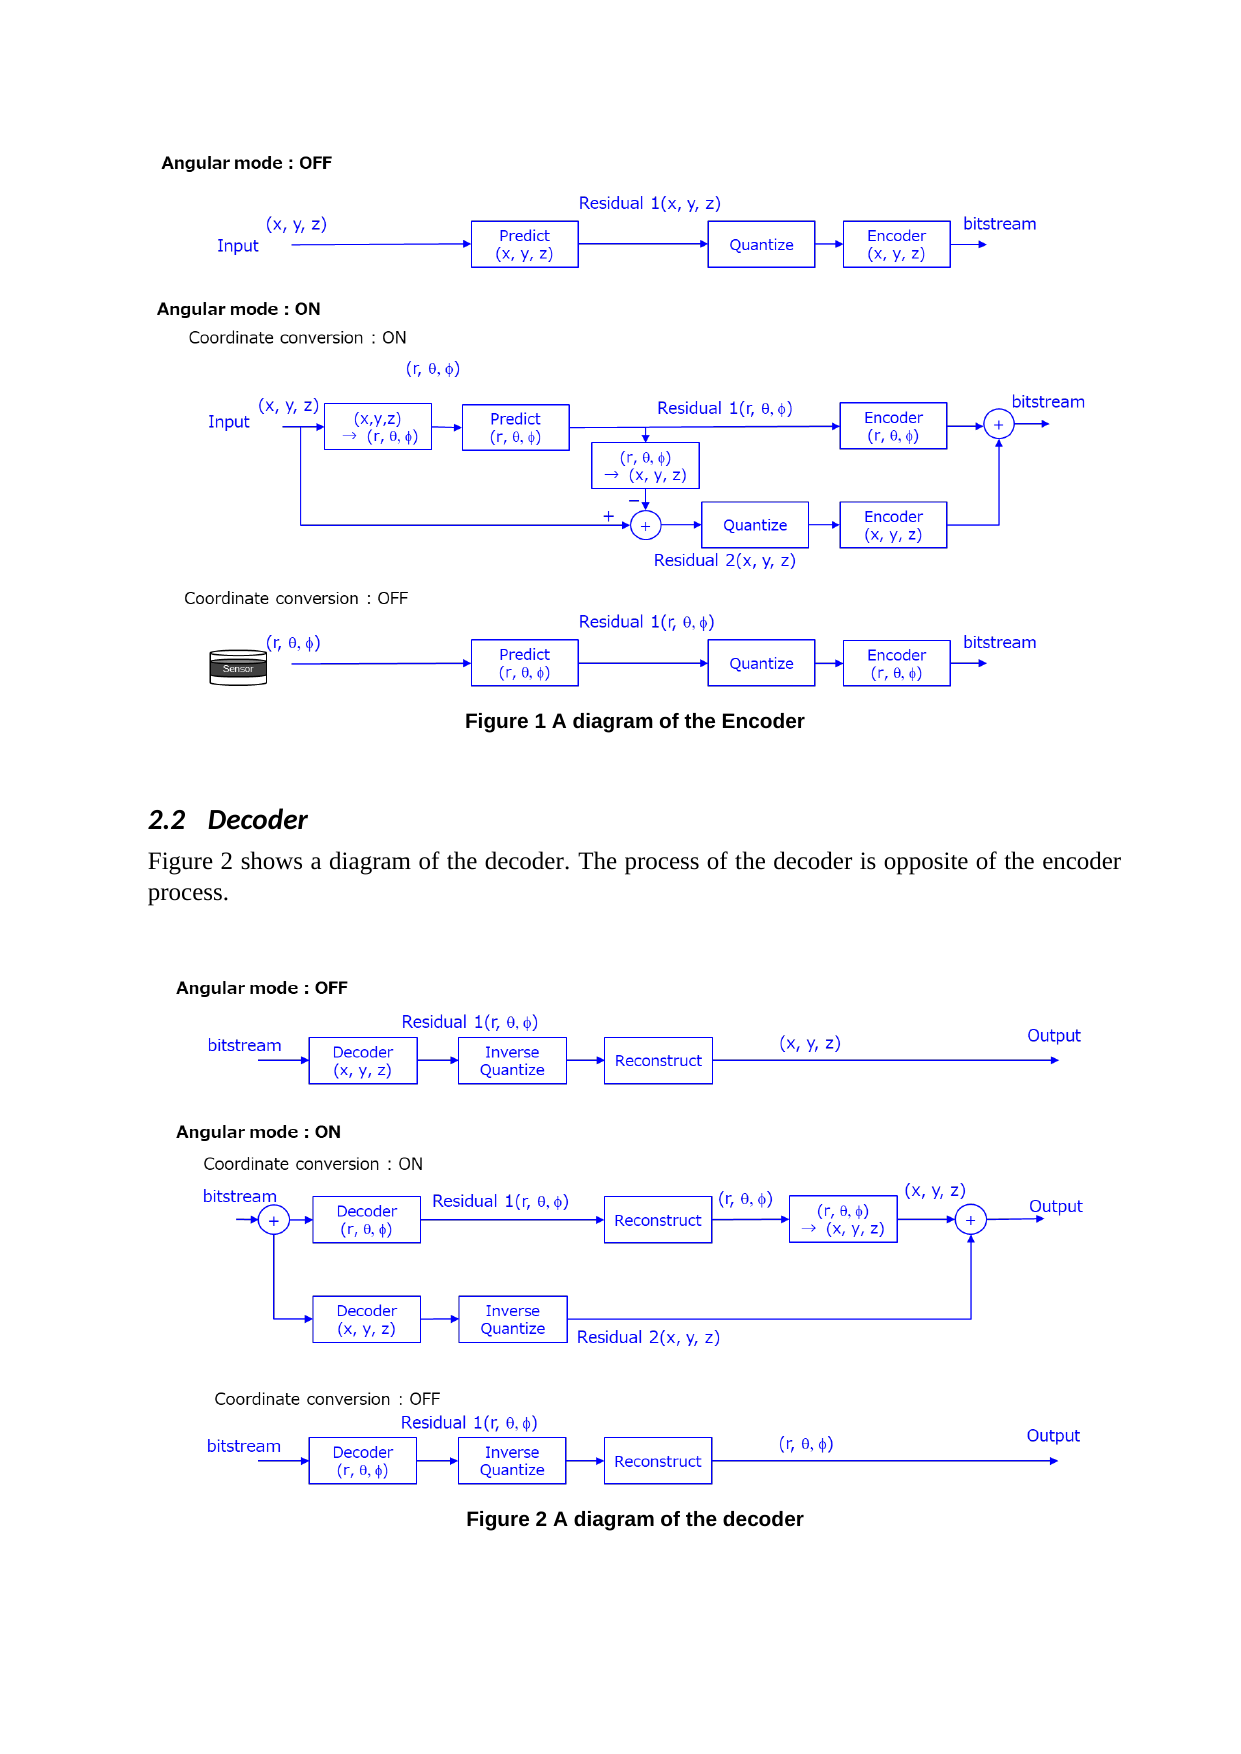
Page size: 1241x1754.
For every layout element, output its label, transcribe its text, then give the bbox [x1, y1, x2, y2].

subtitle Decoder [148, 801, 1122, 837]
picture [147, 147, 1109, 690]
text Figure 2 shows a diagram of the decoder. The process of the decoder is opposite of the encoder process. [148, 846, 1122, 906]
picture [166, 972, 1104, 1488]
